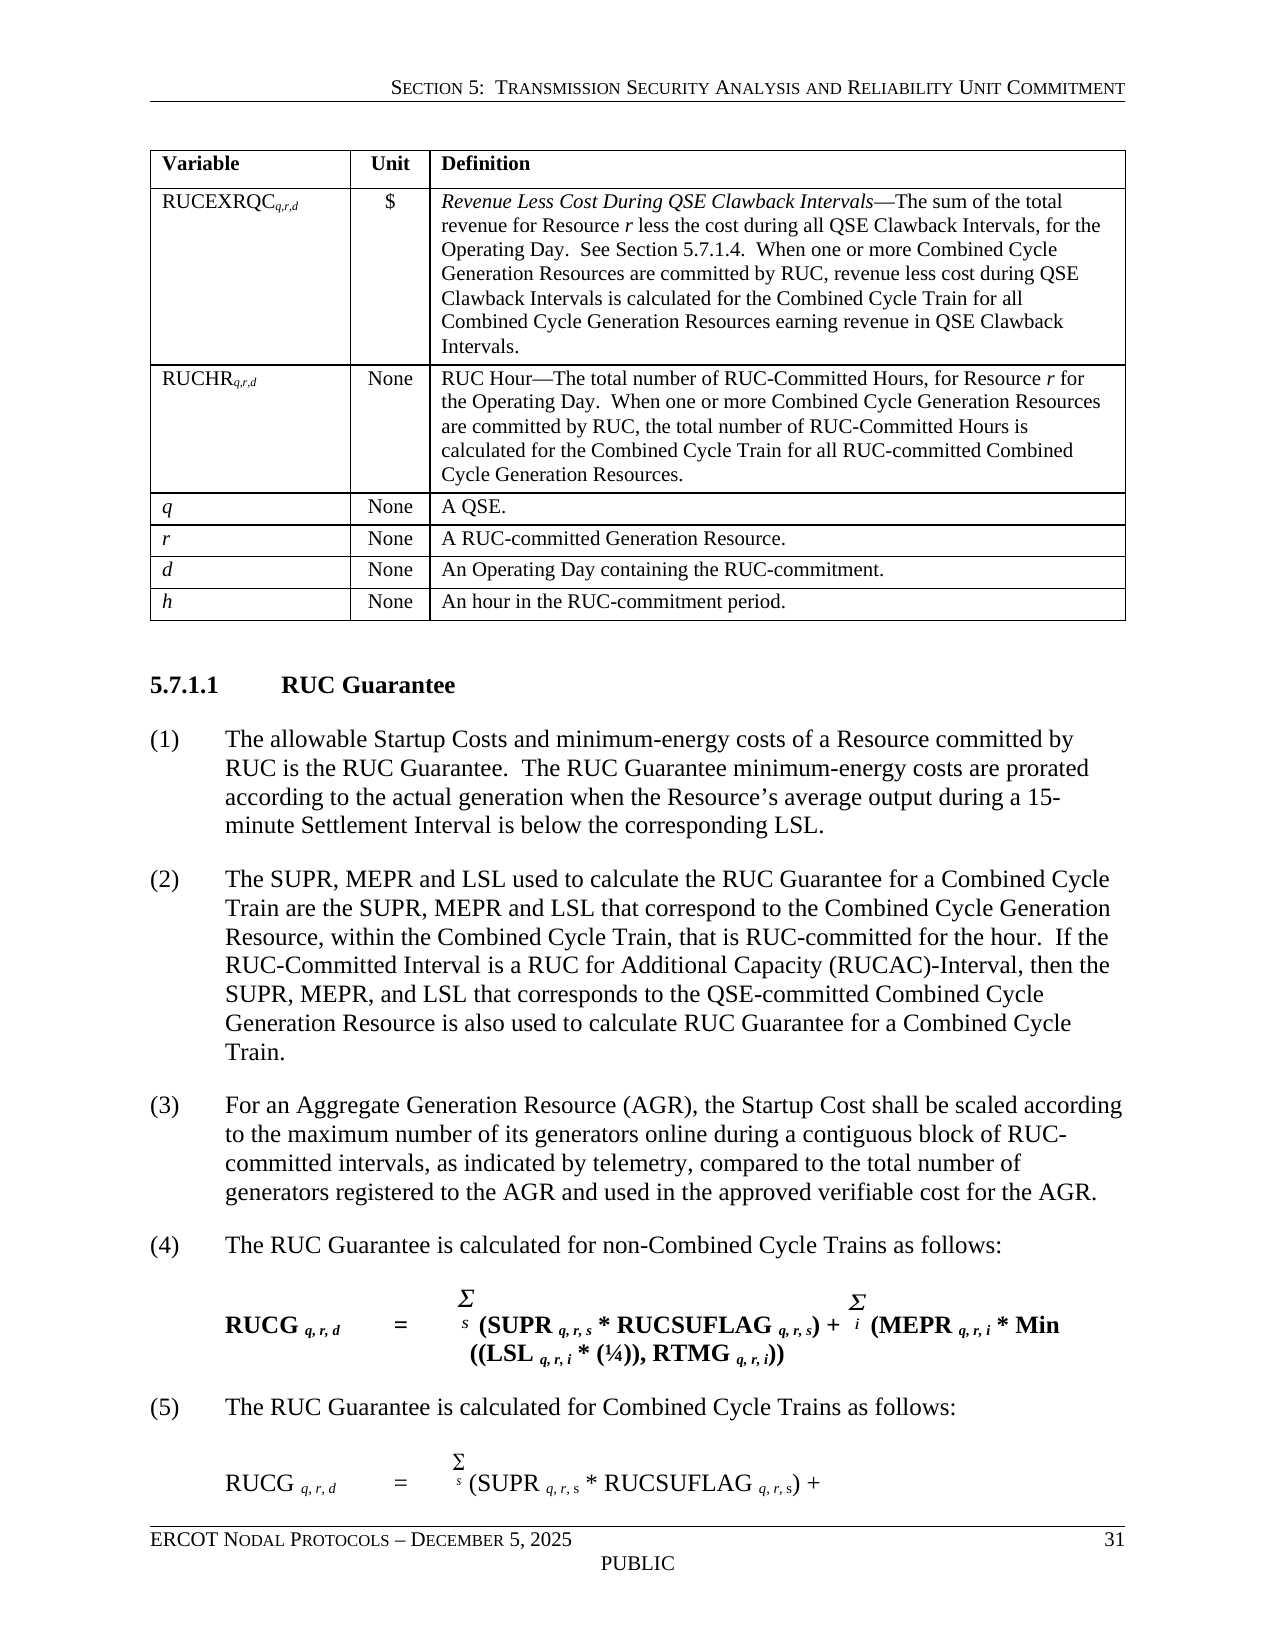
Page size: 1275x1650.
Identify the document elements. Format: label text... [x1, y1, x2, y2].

table_cell None [351, 366, 429, 492]
text (1) The allowable Startup Costs and minimum-energy costs of a Resource committed by RUC is the RUC Guarantee. The RUC Guarantee minimum-energy costs are prorated according to the actual generation when the Resource’s average output during a 15-minute Settlement Interval is below the corresponding LSL. [150, 724, 1125, 839]
table_cell None [351, 589, 429, 619]
text 5.7.1.1 RUC Guarantee [150, 671, 1125, 699]
text (3) For an Aggregate Generation Resource (AGR), the Startup Cost shall be scaled according to the maximum number of its generators online during a contiguous block of RUC-committed intervals, as indicated by telemetry, compared to the total number of generators registered to the AGR and used in the approved verifiable cost for the AGR. [150, 1091, 1125, 1206]
table_cell $ [351, 189, 429, 364]
text RUCG q, r, d = (SUPR q, r, s * RUCSUFLAG q, r, s) + [225, 1446, 1125, 1497]
table_cell RUC Hour—The total number of RUC-Committed Hours, for Resource r for the Operating Day. When one or more Combined Cycle Generation Resources are committed by RUC, the total number of RUC-Committed Hours is calculated for the Combined Cycle Train for all RUC-committed Combined Cycle Generation Resources. [431, 366, 1125, 492]
table_cell None [351, 526, 429, 556]
table_cell Revenue Less Cost During QSE Clawback Intervals—The sum of the total revenue for Resource r less the cost during all QSE Clawback Intervals, for the Operating Day. See Section 5.7.1.4. When one or more Combined Cycle Generation Resources are committed by RUC, revenue less cost during QSE Clawback Intervals is calculated for the Combined Cycle Train for all Combined Cycle Generation Resources earning revenue in QSE Clawback Intervals. [431, 189, 1125, 364]
table_cell r [151, 526, 350, 556]
text (2) The SUPR, MEPR and LSL used to calculate the RUC Guarantee for a Combined Cycle Train are the SUPR, MEPR and LSL that correspond to the Combined Cycle Generation Resource, within the Combined Cycle Train, that is RUC-committed for the hour. If the RUC-Committed Interval is a RUC for Additional Capacity (RUCAC)-Interval, then the SUPR, MEPR, and LSL that corresponds to the QSE-committed Combined Cycle Generation Resource is also used to calculate RUC Guarantee for a Combined Cycle Train. [150, 864, 1125, 1066]
table_cell RUCEXRQCq,r,d [151, 189, 350, 364]
table_cell RUCHRq,r,d [151, 366, 350, 492]
text (5) The RUC Guarantee is calculated for Combined Cycle Trains as follows: [150, 1392, 1125, 1421]
table_cell d [151, 557, 350, 588]
table_cell None [351, 557, 429, 588]
table_header Unit [351, 151, 429, 188]
table_cell An hour in the RUC-commitment period. [431, 589, 1125, 619]
table_cell None [351, 494, 429, 524]
table_cell q [151, 494, 350, 524]
table_cell An Operating Day containing the RUC-commitment. [431, 557, 1125, 588]
table_cell A RUC-committed Generation Resource. [431, 526, 1125, 556]
table_cell A QSE. [431, 494, 1125, 524]
table_header Variable [151, 151, 350, 188]
table_cell h [151, 589, 350, 619]
table_header Definition [431, 151, 1125, 188]
text (4) The RUC Guarantee is calculated for non-Combined Cycle Trains as follows: [150, 1231, 1125, 1259]
text RUCG q, r, d = (SUPR q, r, s * RUCSUFLAG q, r, s) + (MEPR q, r, i * Min ((LSL q, r, i * (¼)), RTMG q, r, i)) [225, 1284, 1125, 1367]
